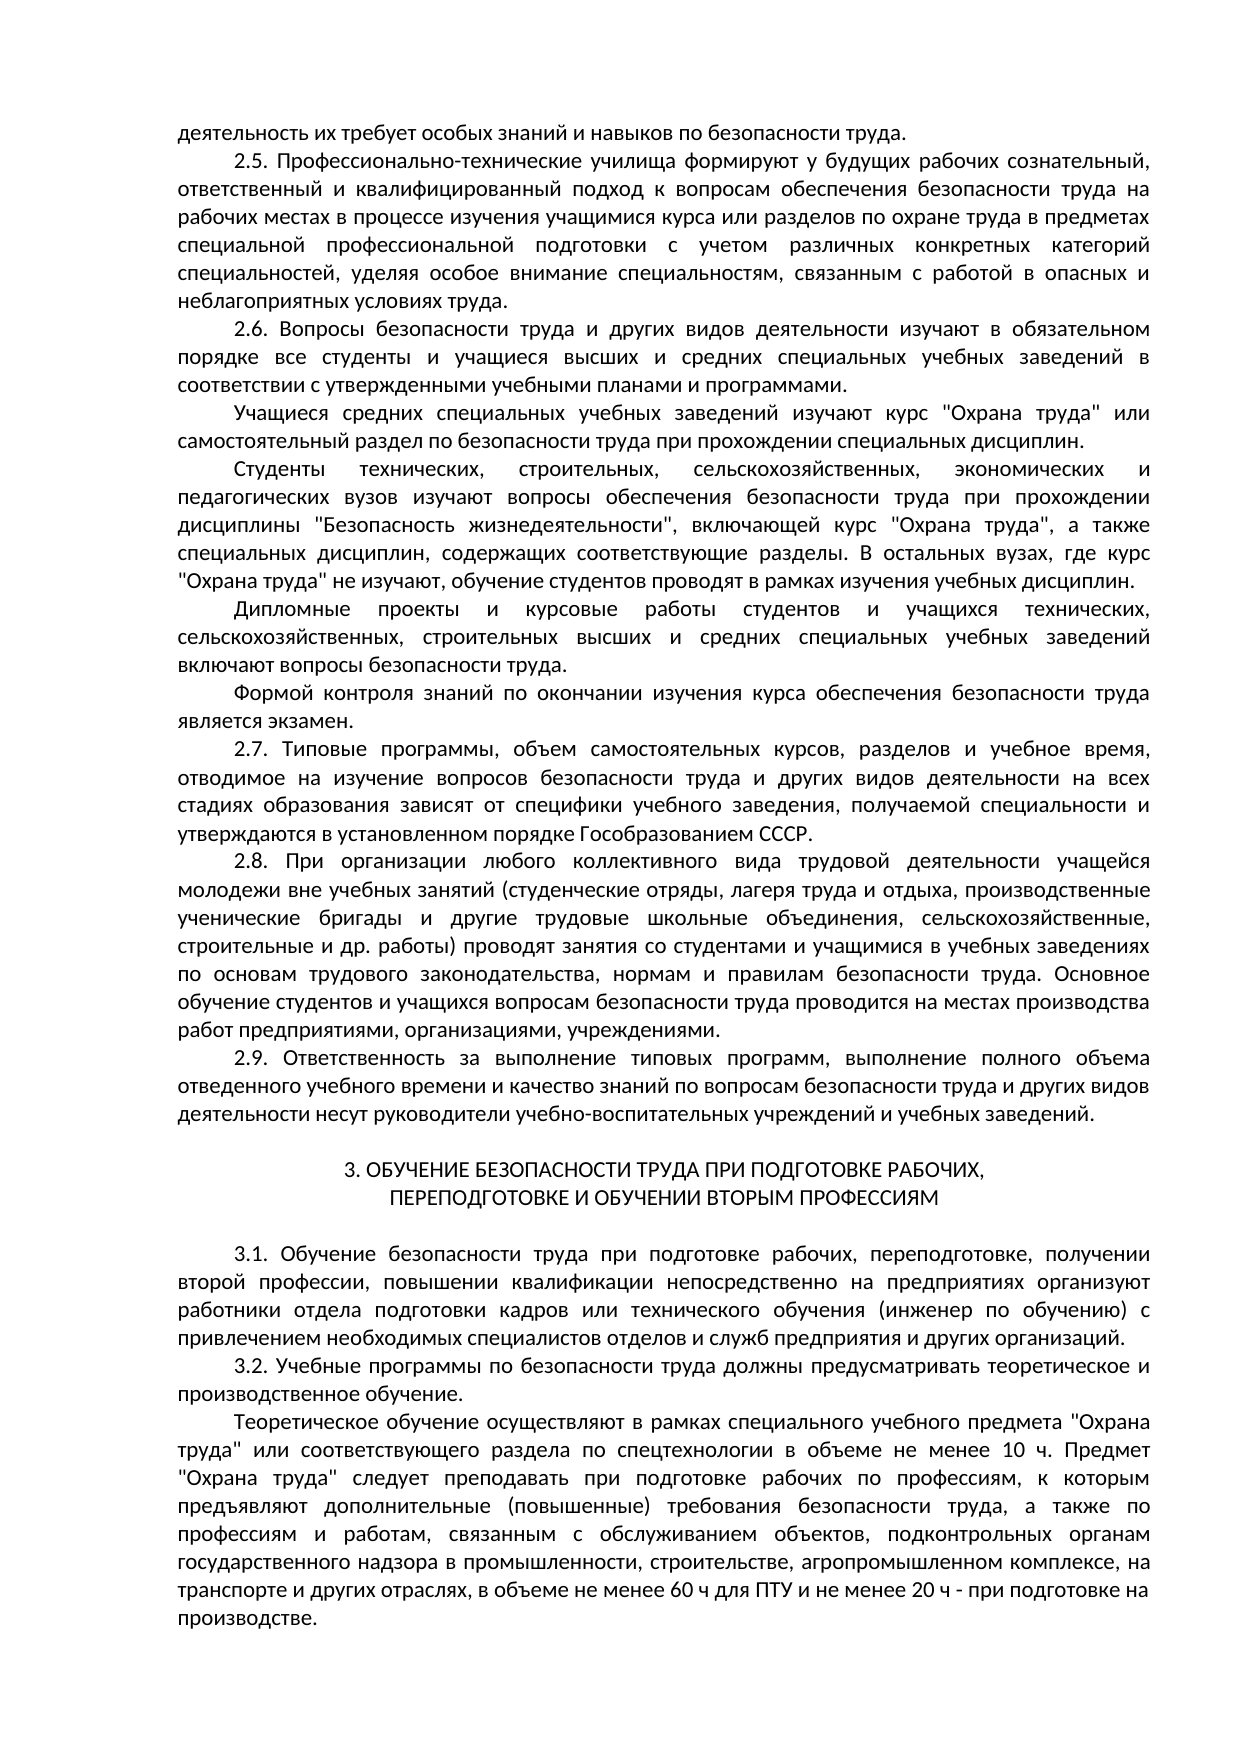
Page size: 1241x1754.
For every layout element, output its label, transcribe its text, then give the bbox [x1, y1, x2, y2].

text 2.7. Типовые программы, объем самостоятельных курсов, разделов и учебное время, отводимое на изучение вопросов безопасности труда и других видов деятельности на всех стадиях образования зависят от специфики учебного заведения, получаемой специальности и утверждаются в установленном порядке Гособразованием СССР. [177, 734, 1152, 847]
text 2.5. Профессионально-технические училища формируют у будущих рабочих сознательный, ответственный и квалифицированный подход к вопросам обеспечения безопасности труда на рабочих местах в процессе изучения учащимися курса или разделов по охране труда в предметах специальной профессиональной подготовки с учетом различных конкретных категорий специальностей, уделяя особое внимание специальностям, связанным с работой в опасных и неблагоприятных условиях труда. [177, 146, 1152, 314]
text Студенты технических, строительных, сельскохозяйственных, экономических и педагогических вузов изучают вопросы обеспечения безопасности труда при прохождении дисциплины "Безопасность жизнедеятельности", включающей курс "Охрана труда", а также специальных дисциплин, содержащих соответствующие разделы. В остальных вузах, где курс "Охрана труда" не изучают, обучение студентов проводят в рамках изучения учебных дисциплин. [177, 454, 1152, 594]
text Формой контроля знаний по окончании изучения курса обеспечения безопасности труда является экзамен. [177, 678, 1152, 734]
text ПЕРЕПОДГОТОВКЕ И ОБУЧЕНИИ ВТОРЫМ ПРОФЕССИЯМ [177, 1183, 1152, 1211]
text Теоретическое обучение осуществляют в рамках специального учебного предмета "Охрана труда" или соответствующего раздела по спецтехнологии в объеме не менее 10 ч. Предмет "Охрана труда" следует преподавать при подготовке рабочих по профессиям, к которым предъявляют дополнительные (повышенные) требования безопасности труда, а также по профессиям и работам, связанным с обслуживанием объектов, подконтрольных органам государственного надзора в промышленности, строительстве, агропромышленном комплексе, на транспорте и других отраслях, в объеме не менее 60 ч для ПТУ и не менее 20 ч - при подготовке на производстве. [177, 1407, 1152, 1631]
text 2.6. Вопросы безопасности труда и других видов деятельности изучают в обязательном порядке все студенты и учащиеся высших и средних специальных учебных заведений в соответствии с утвержденными учебными планами и программами. [177, 314, 1152, 398]
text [177, 118, 1152, 146]
text 3.1. Обучение безопасности труда при подготовке рабочих, переподготовке, получении второй профессии, повышении квалификации непосредственно на предприятиях организуют работники отдела подготовки кадров или технического обучения (инженер по обучению) с привлечением необходимых специалистов отделов и служб предприятия и других организаций. [177, 1239, 1152, 1351]
text 2.8. При организации любого коллективного вида трудовой деятельности учащейся молодежи вне учебных занятий (студенческие отряды, лагеря труда и отдыха, производственные ученические бригады и другие трудовые школьные объединения, сельскохозяйственные, строительные и др. работы) проводят занятия со студентами и учащимися в учебных заведениях по основам трудового законодательства, нормам и правилам безопасности труда. Основное обучение студентов и учащихся вопросам безопасности труда проводится на местах производства работ предприятиями, организациями, учреждениями. [177, 847, 1152, 1043]
text 3.2. Учебные программы по безопасности труда должны предусматривать теоретическое и производственное обучение. [177, 1351, 1152, 1407]
text Учащиеся средних специальных учебных заведений изучают курс "Охрана труда" или самостоятельный раздел по безопасности труда при прохождении специальных дисциплин. [177, 398, 1152, 454]
text 3. ОБУЧЕНИЕ БЕЗОПАСНОСТИ ТРУДА ПРИ ПОДГОТОВКЕ РАБОЧИХ, [177, 1155, 1152, 1183]
text Дипломные проекты и курсовые работы студентов и учащихся технических, сельскохозяйственных, строительных высших и средних специальных учебных заведений включают вопросы безопасности труда. [177, 594, 1152, 678]
text 2.9. Ответственность за выполнение типовых программ, выполнение полного объема отведенного учебного времени и качество знаний по вопросам безопасности труда и других видов деятельности несут руководители учебно-воспитательных учреждений и учебных заведений. [177, 1043, 1152, 1127]
